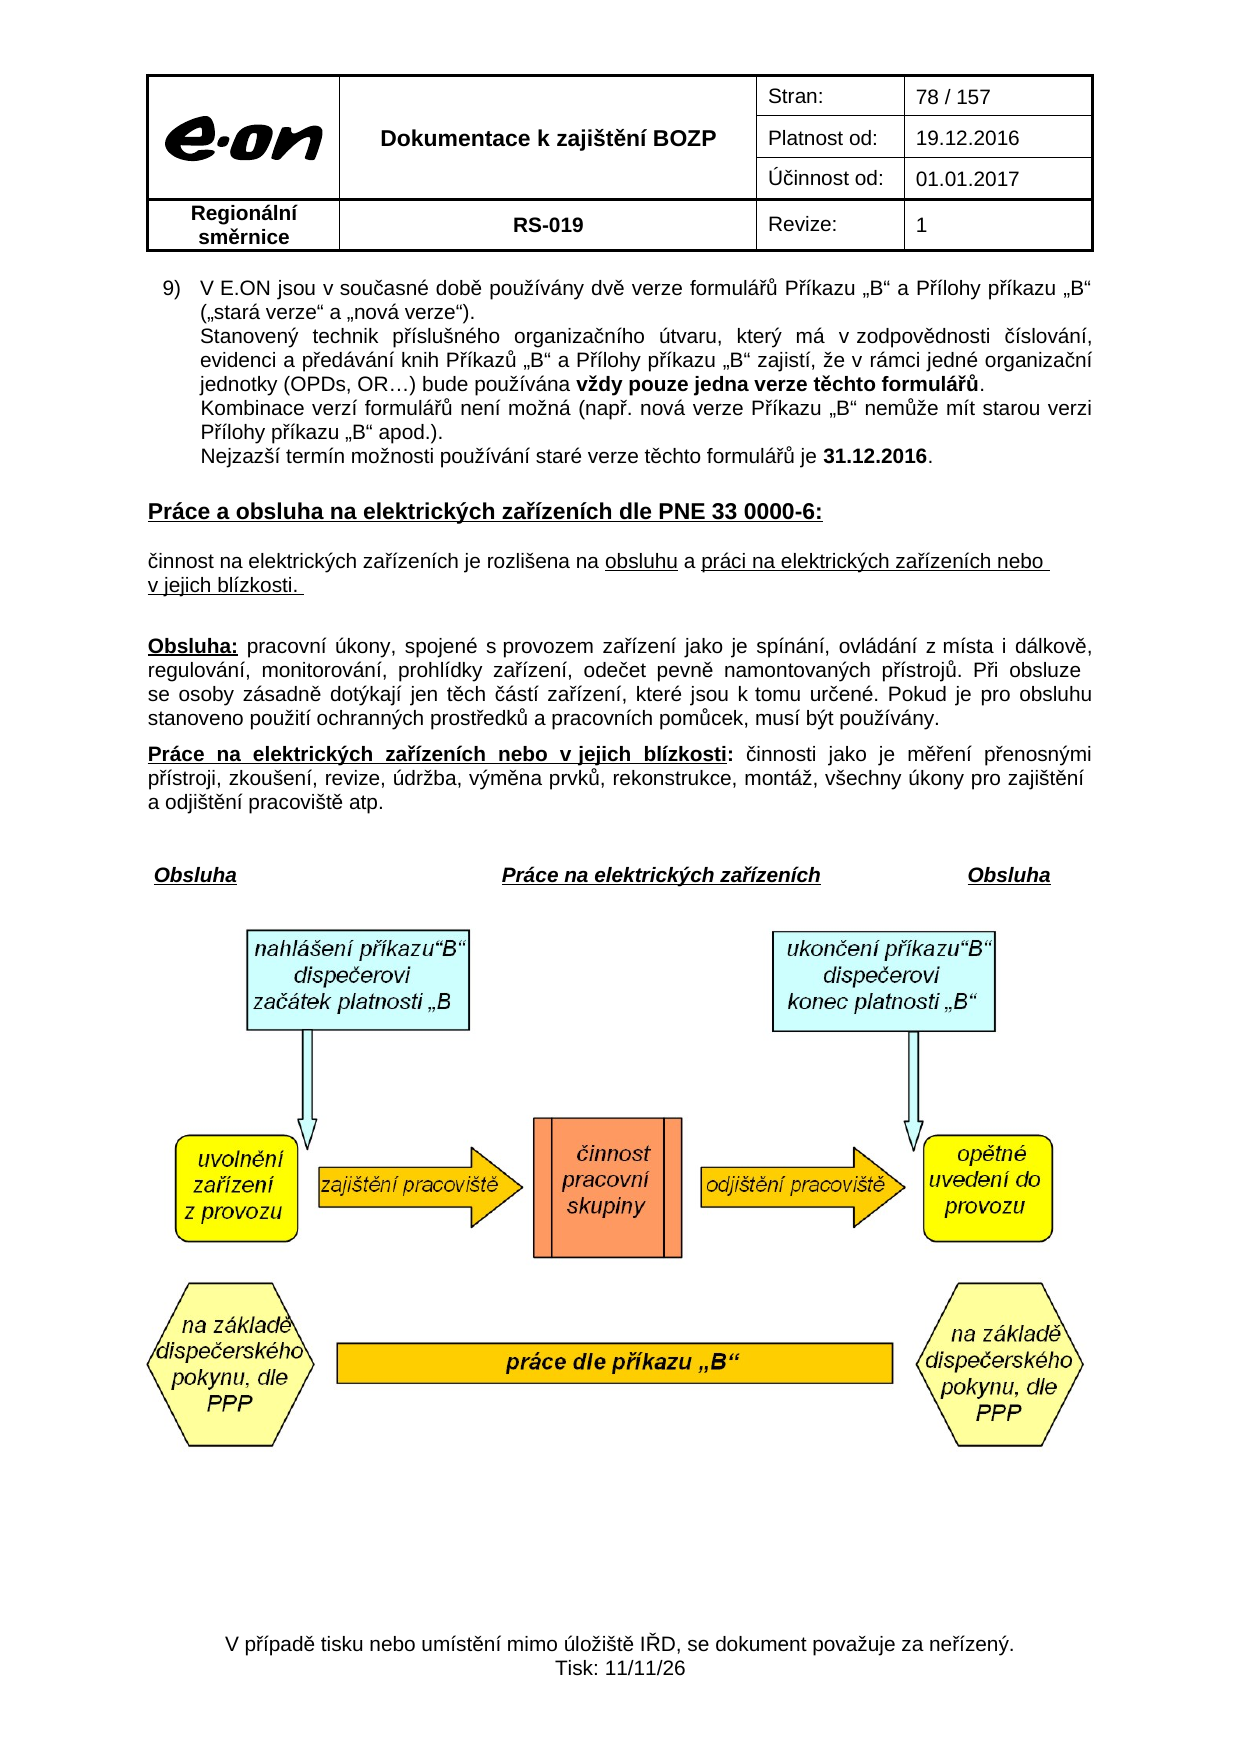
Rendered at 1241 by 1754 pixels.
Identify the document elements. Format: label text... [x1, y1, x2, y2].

list činnost na elektrických zařízeních je rozlišena na obsluhu a práci na elektrických zařízeních nebo v jejich blízkosti. [148, 549, 1092, 597]
list V E.ON jsou v současné době používány dvě verze formulářů Příkazu „B“ a Přílohy příkazu „B“ („stará verze“ a „nová verze“). [162, 276, 1092, 324]
picture [139, 903, 1089, 1486]
text Kombinace verzí formulářů není možná (např. nová verze Příkazu „B“ nemůže mít starou verzi Přílohy příkazu „B“ apod.). [200, 396, 1092, 444]
text Práce na elektrických zařízeních nebo v jejich blízkosti: činnosti jako je měření přenosnými přístroji, zkoušení, revize, údržba, výměna prvků, rekonstrukce, montáž, všechny úkony pro zajištění a odjištění pracoviště atp. [148, 742, 1092, 814]
text Nejzazší termín možnosti používání staré verze těchto formulářů je 31.12.2016. [200, 444, 1092, 468]
text Obsluha Práce na elektrických zařízeních Obsluha [148, 863, 1092, 887]
text Obsluha: pracovní úkony, spojené s provozem zařízení jako je spínání, ovládání z místa i dálkově, regulování, monitorování, prohlídky zařízení, odečet pevně namontovaných přístrojů. Při obsluze se osoby zásadně dotýkají jen těch částí zařízení, které jsou k tomu určené. Pokud je pro obsluhu stanoveno použití ochranných prostředků a pracovních pomůcek, musí být používány. [148, 633, 1092, 729]
text Práce a obsluha na elektrických zařízeních dle PNE 33 0000-6: [148, 498, 1092, 524]
text Stanovený technik příslušného organizačního útvaru, který má v zodpovědnosti číslování, evidenci a předávání knih Příkazů „B“ a Přílohy příkazu „B“ zajistí, že v rámci jedné organizační jednotky (OPDs, OR…) bude používána vždy pouze jedna verze těchto formulářů. [200, 324, 1092, 396]
